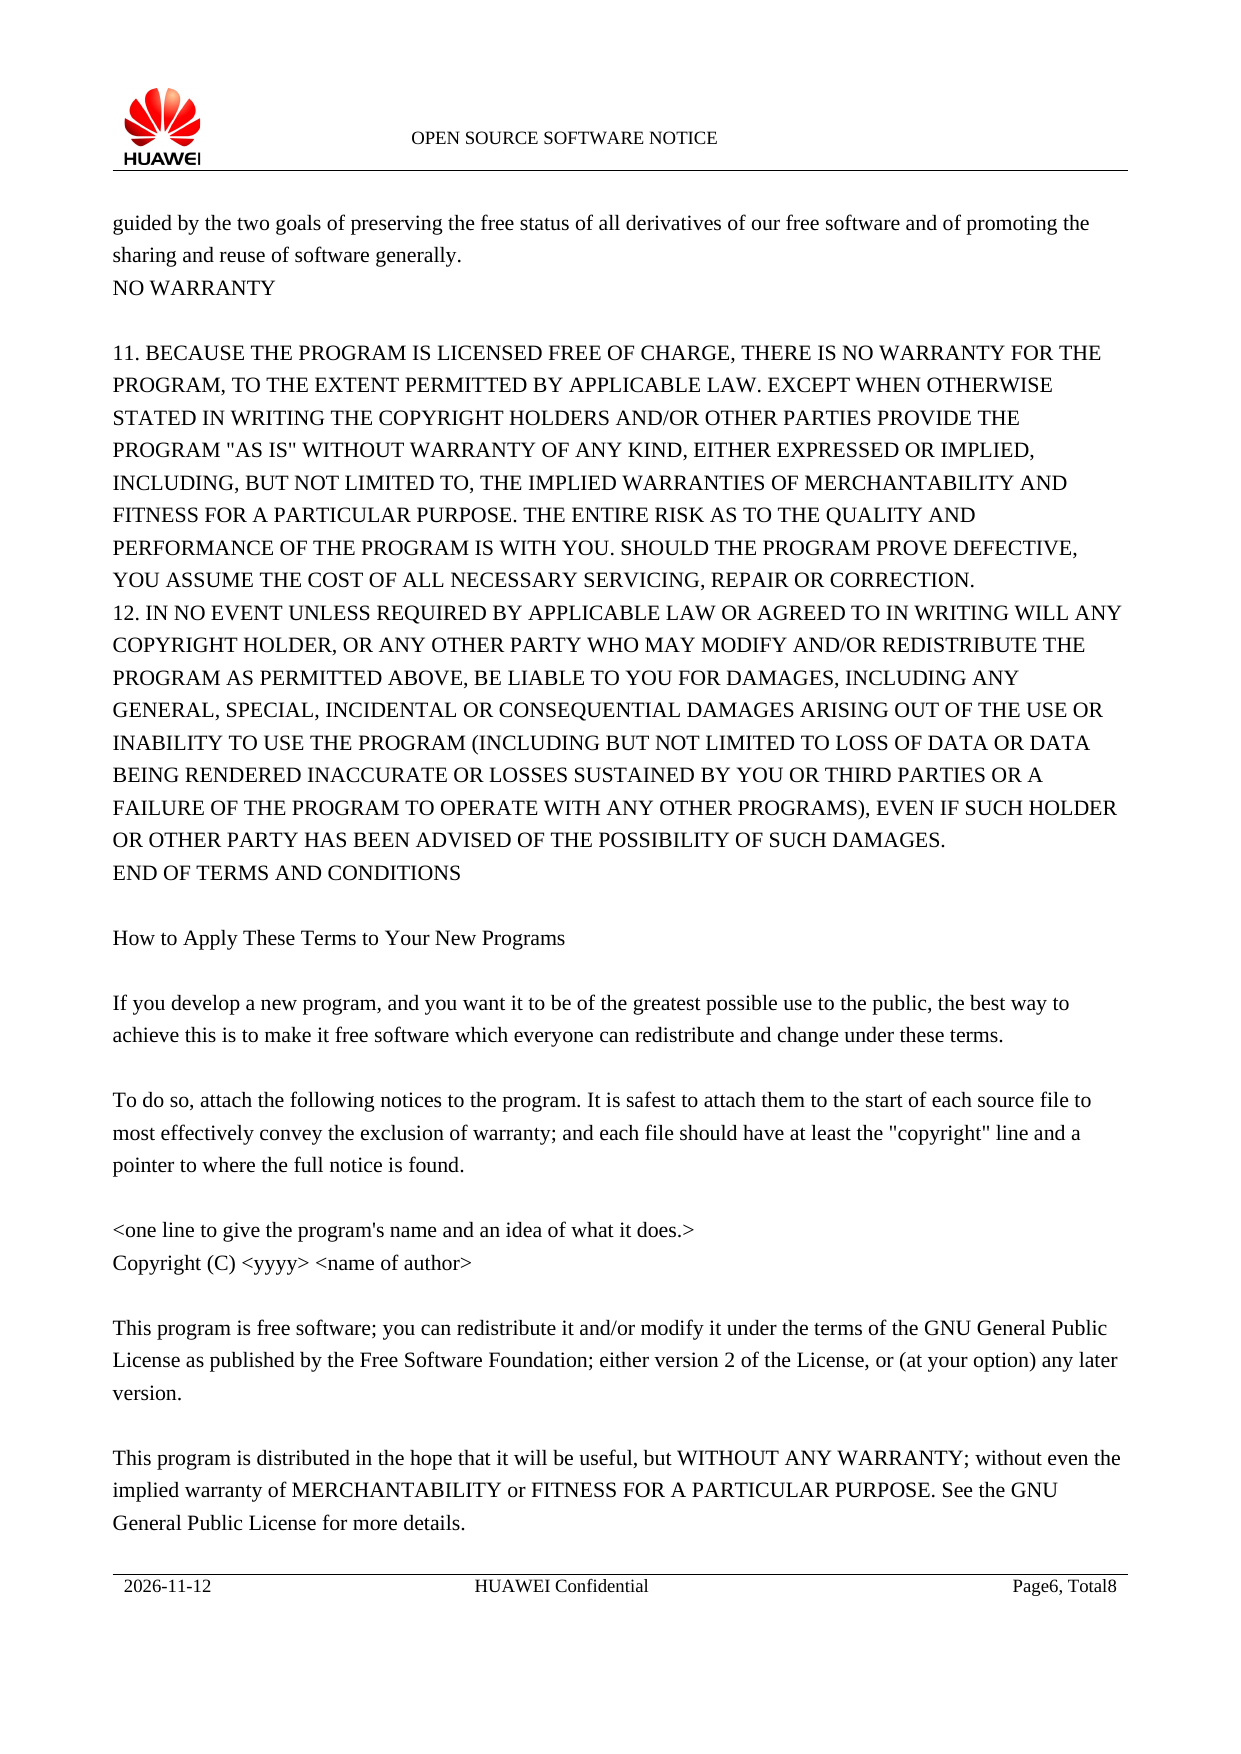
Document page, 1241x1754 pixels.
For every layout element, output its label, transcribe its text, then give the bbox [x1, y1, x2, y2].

picture [124, 88, 201, 165]
